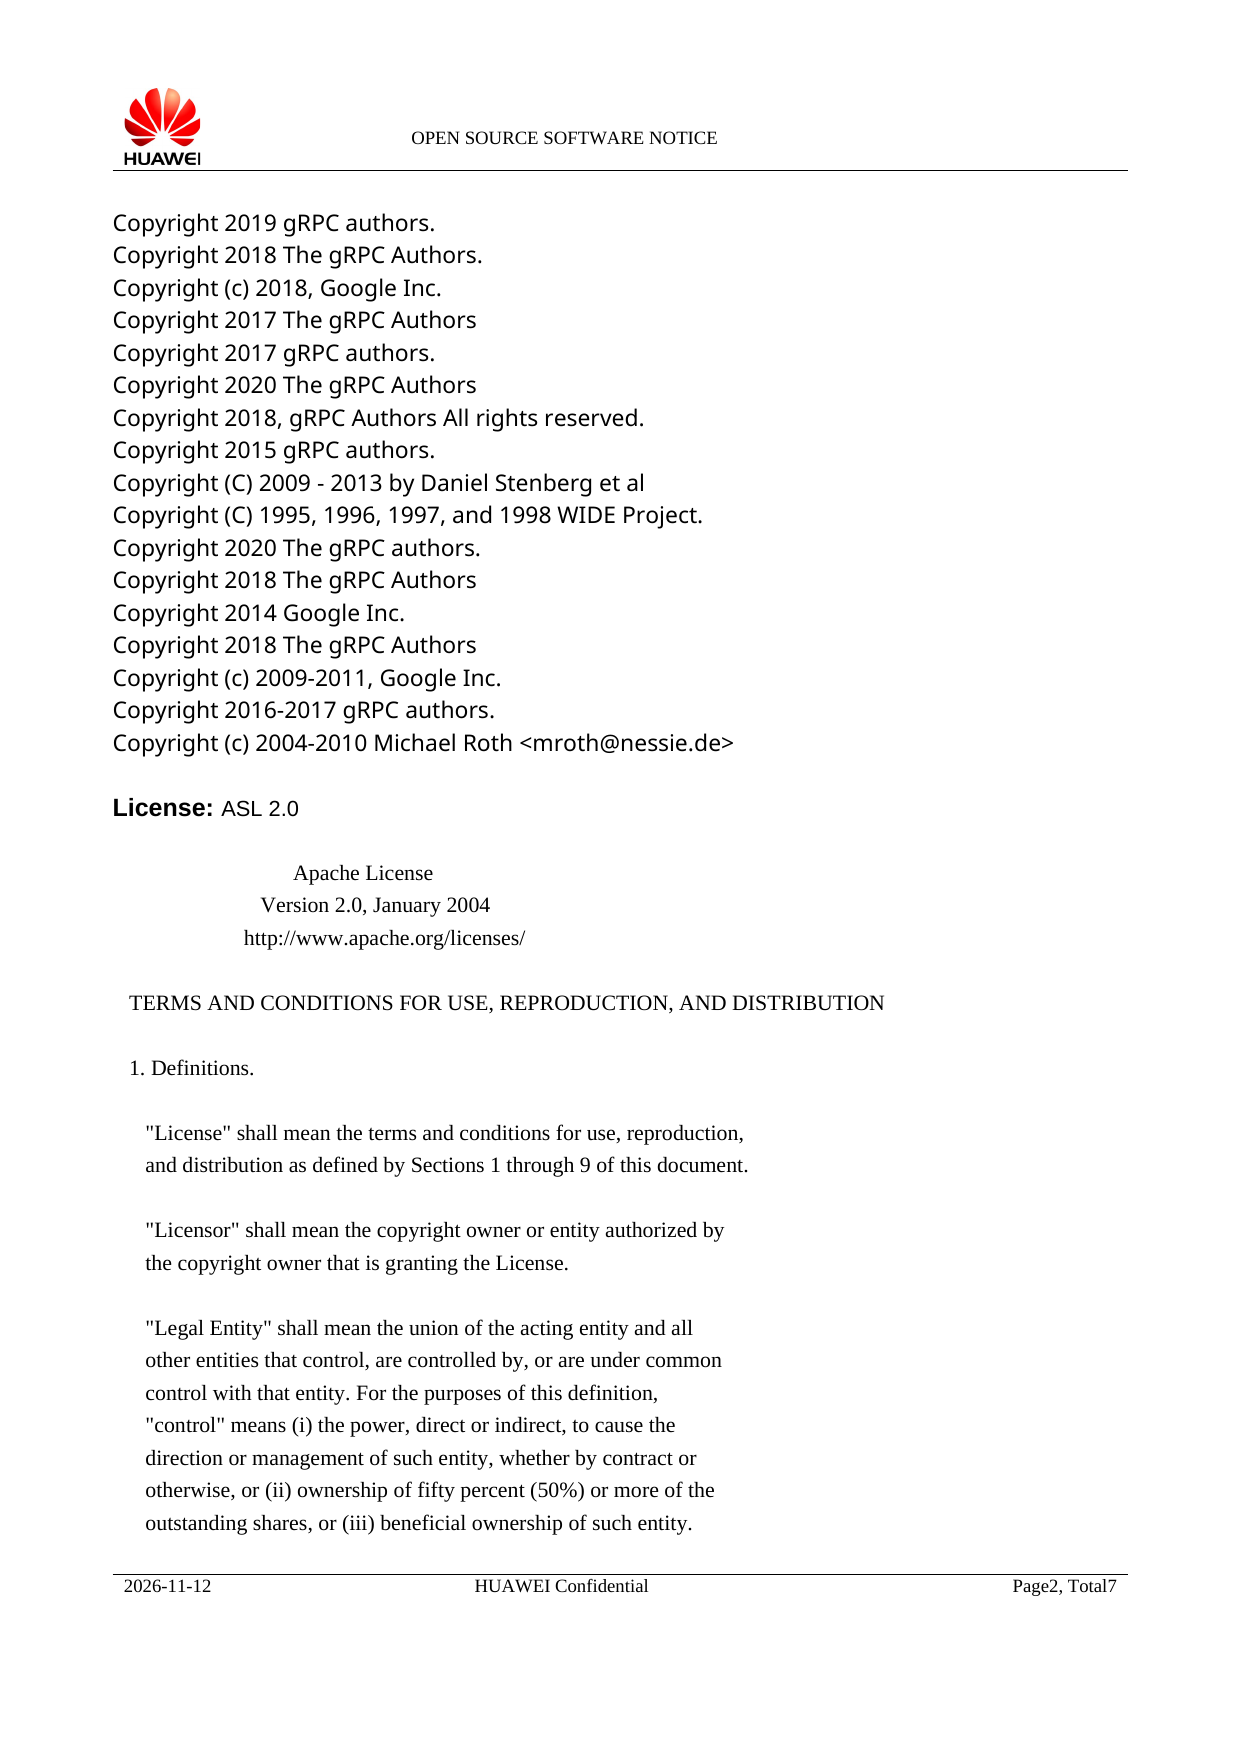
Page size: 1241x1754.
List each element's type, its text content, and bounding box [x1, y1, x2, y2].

text License: ASL 2.0 [112, 791, 1128, 824]
picture [124, 88, 201, 165]
